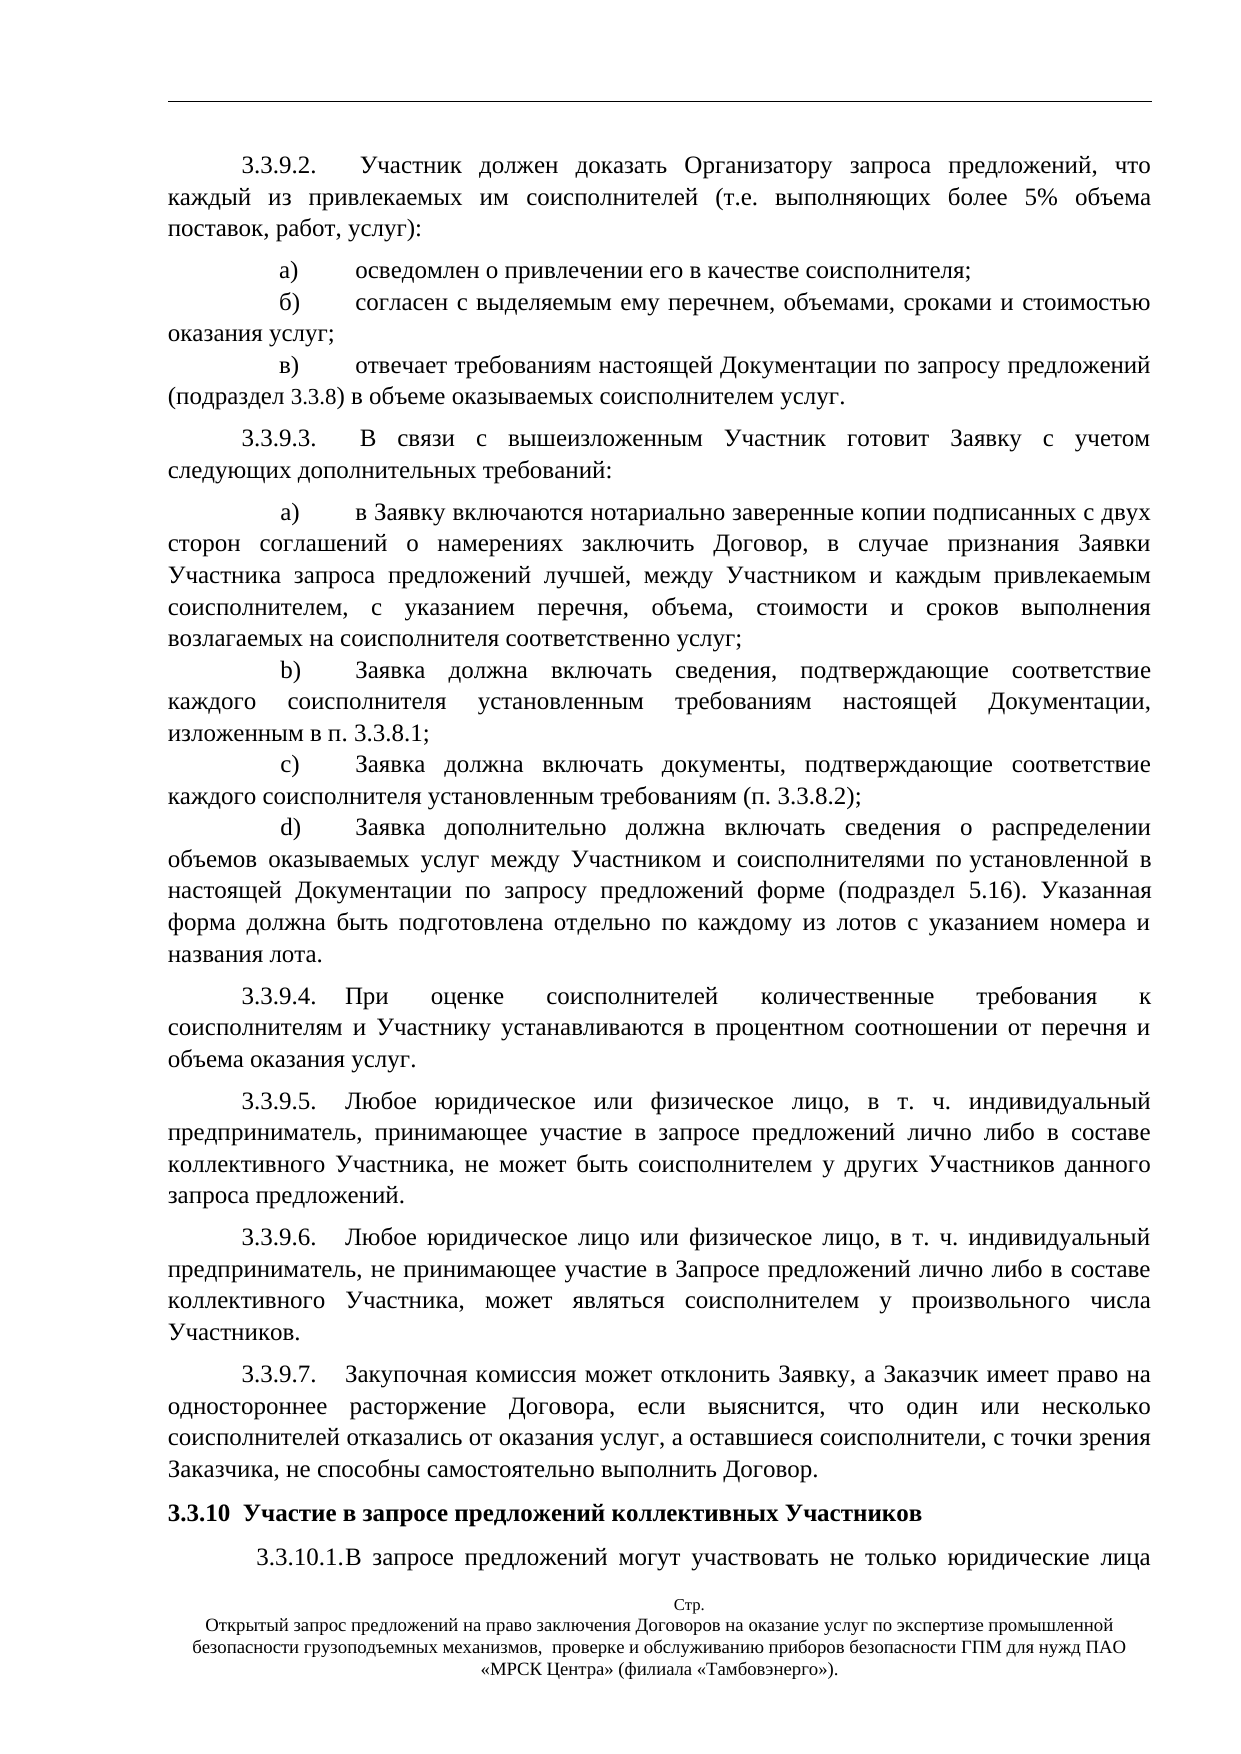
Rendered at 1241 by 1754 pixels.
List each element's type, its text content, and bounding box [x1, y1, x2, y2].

list При оценке соисполнителей количественные требования к соисполнителям и Участнику устанавливаются в процентном соотношении от перечня и объема оказания услуг. [168, 981, 1152, 1073]
list В связи с вышеизложенным Участник готовит Заявку с учетом следующих дополнительных требований: [168, 423, 1152, 484]
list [168, 1542, 1152, 1571]
subtitle Участие в запросе предложений коллективных Участников [168, 1498, 1152, 1527]
list Любое юридическое лицо или физическое лицо, в т. ч. индивидуальный предприниматель, не принимающее участие в Запросе предложений лично либо в составе коллективного Участника, может являться соисполнителем у произвольного числа Участников. [168, 1222, 1152, 1346]
list Участник должен доказать Организатору запроса предложений, что каждый из привлекаемых им соисполнителей (т.е. выполняющих более 5% объема поставок, работ, услуг): [168, 150, 1152, 242]
list в Заявку включаются нотариально заверенные копии подписанных с двух сторон соглашений о намерениях заключить Договор, в случае признания Заявки Участника запроса предложений лучшей, между Участником и каждым привлекаемым соисполнителем, с указанием перечня, объема, стоимости и сроков выполнения возлагаемых на соисполнителя соответственно услуг; [168, 497, 1152, 652]
list осведомлен о привлечении его в качестве соисполнителя; [168, 255, 1152, 284]
list Заявка должна включать сведения, подтверждающие соответствие каждого соисполнителя установленным требованиям настоящей Документации, изложенным в п. 3.3.8.1; [168, 655, 1152, 747]
list Заявка должна включать документы, подтверждающие соответствие каждого соисполнителя установленным требованиям (п. 3.3.8.2); [168, 749, 1152, 810]
list Заявка дополнительно должна включать сведения о распределении объемов оказываемых услуг между Участником и соисполнителями по установленной в настоящей Документации по запросу предложений форме (подраздел 5.16). Указанная форма должна быть подготовлена отдельно по каждому из лотов с указанием номера и названия лота. [168, 812, 1152, 967]
list согласен с выделяемым ему перечнем, объемами, сроками и стоимостью оказания услуг; [168, 287, 1152, 347]
list Закупочная комиссия может отклонить Заявку, а Заказчик имеет право на одностороннее расторжение Договора, если выяснится, что один или несколько соисполнителей отказались от оказания услуг, а оставшиеся соисполнители, с точки зрения Заказчика, не способны самостоятельно выполнить Договор. [168, 1359, 1152, 1483]
list Любое юридическое или физическое лицо, в т. ч. индивидуальный предприниматель, принимающее участие в запросе предложений лично либо в составе коллективного Участника, не может быть соисполнителем у других Участников данного запроса предложений. [168, 1086, 1152, 1209]
list отвечает требованиям настоящей Документации по запросу предложений (подраздел 3.3.8) в объеме оказываемых соисполнителем услуг. [168, 350, 1152, 410]
